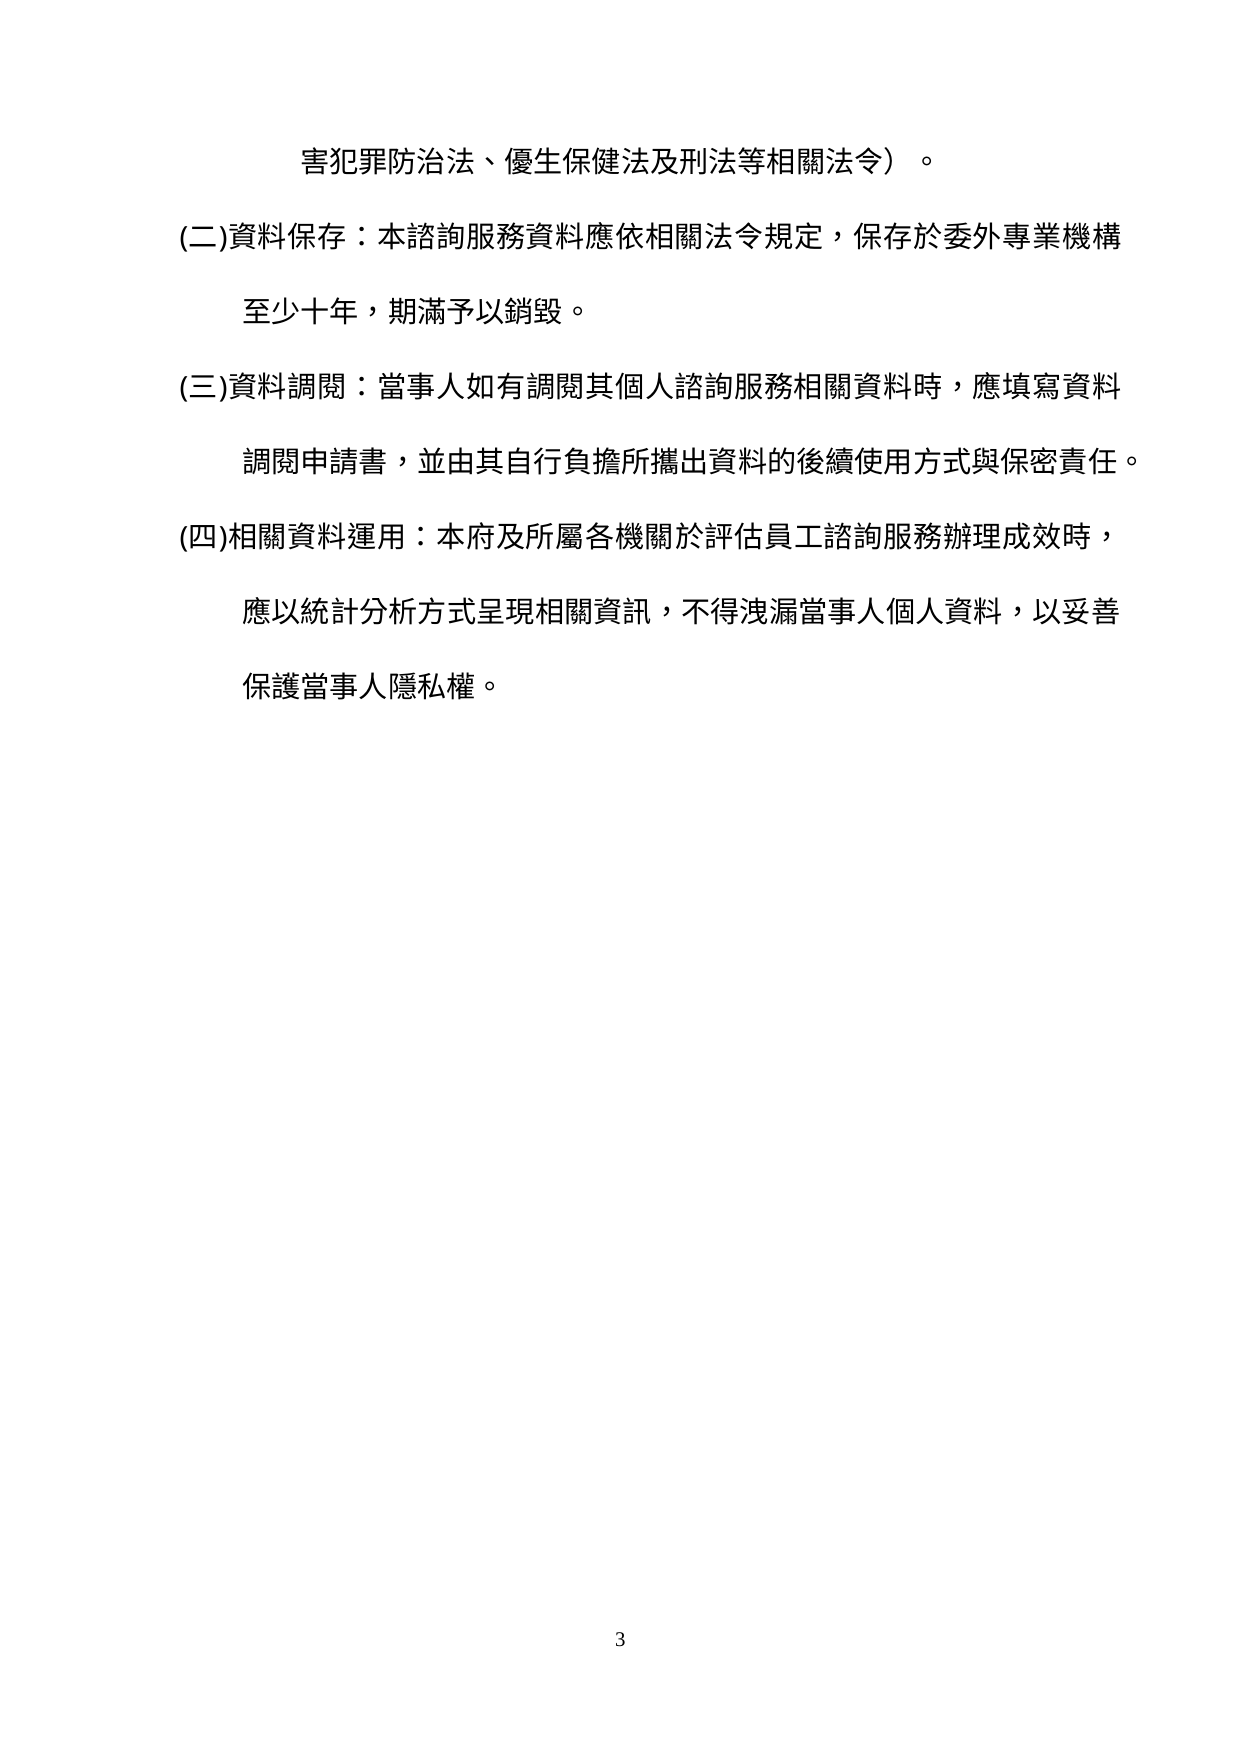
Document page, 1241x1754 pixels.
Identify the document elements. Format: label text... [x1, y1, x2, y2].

text (四)相關資料運用：本府及所屬各機關於評估員工諮詢服務辦理成效時，應以統計分析方式呈現相關資訊，不得洩漏當事人個人資料，以妥善保護當事人隱私權。 [179, 497, 1122, 722]
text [250, 122, 1122, 197]
text (二)資料保存：本諮詢服務資料應依相關法令規定，保存於委外專業機構至少十年，期滿予以銷毀。 [179, 197, 1122, 347]
text (三)資料調閱：當事人如有調閱其個人諮詢服務相關資料時，應填寫資料調閱申請書，並由其自行負擔所攜出資料的後續使用方式與保密責任。 [179, 347, 1122, 497]
